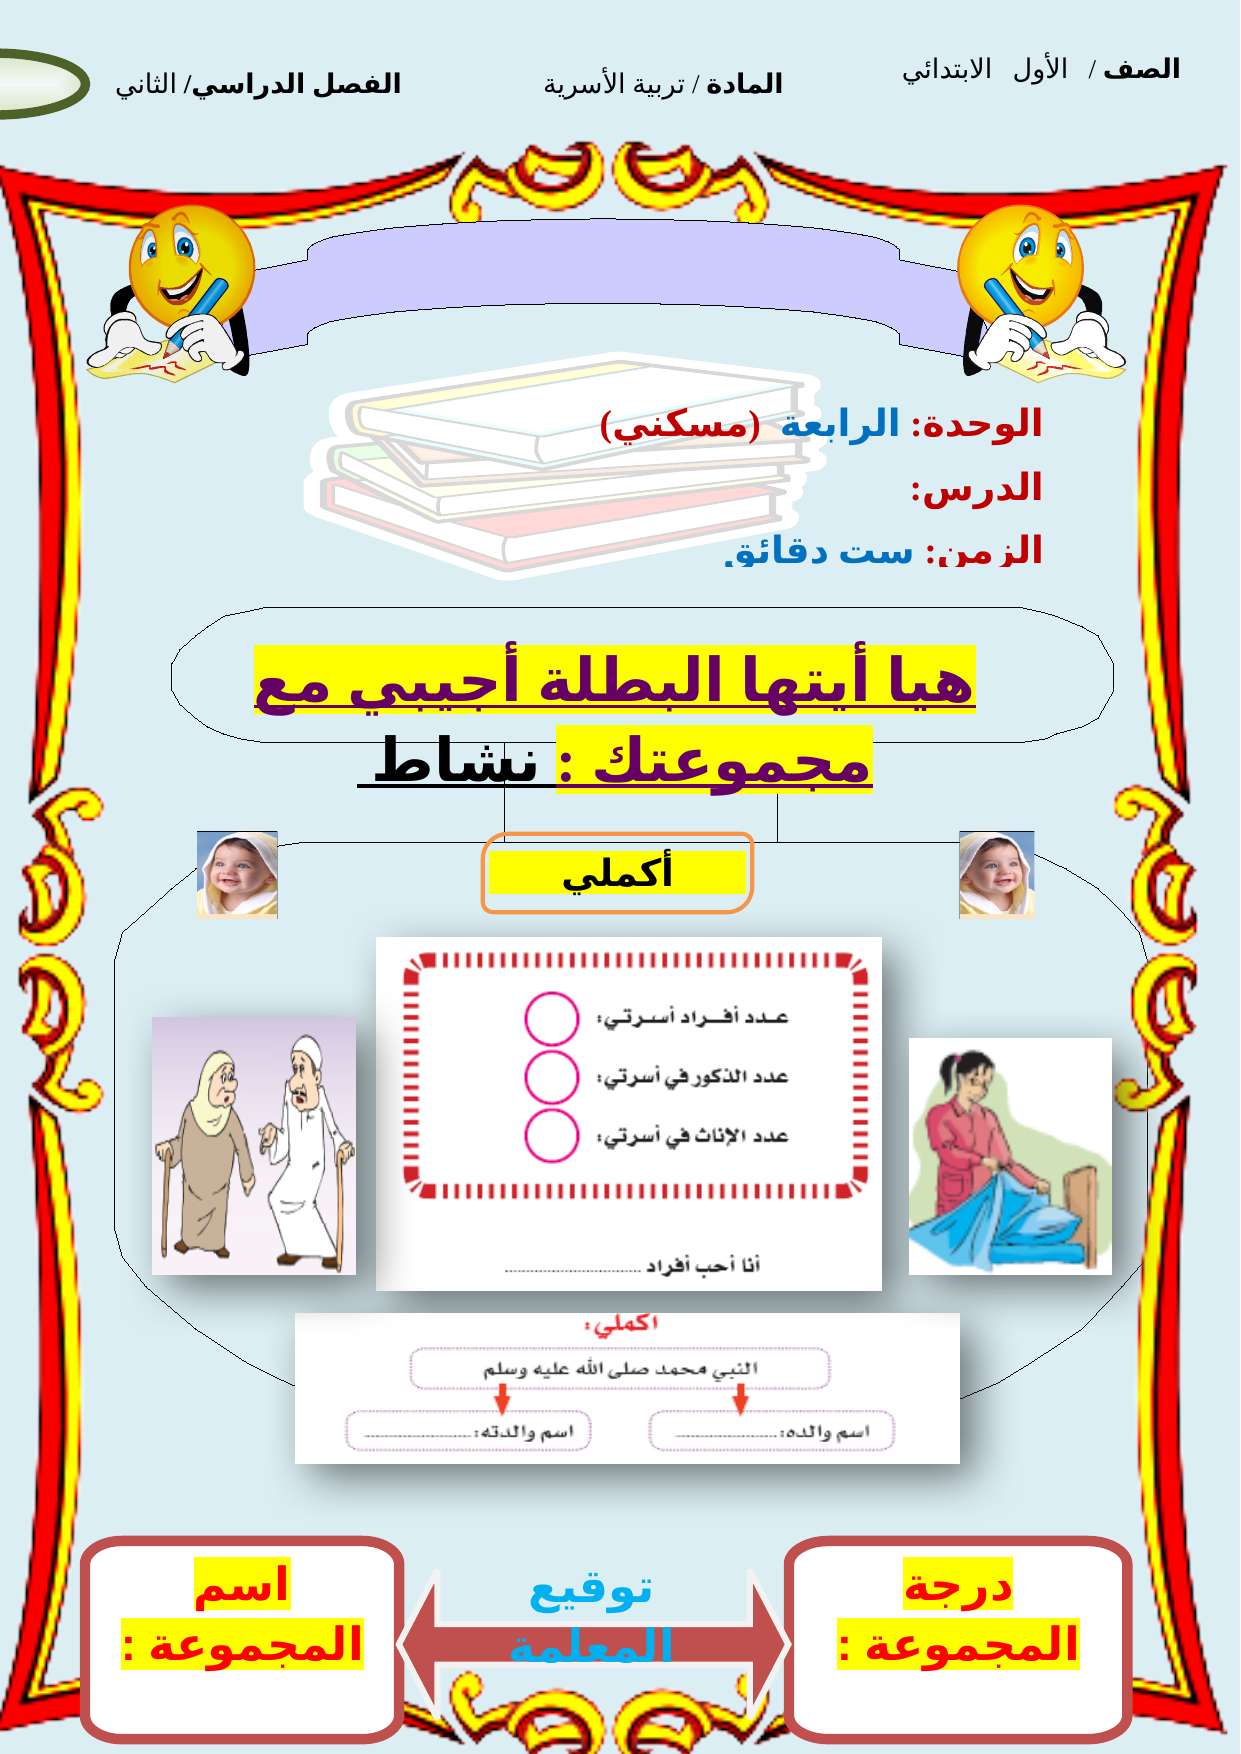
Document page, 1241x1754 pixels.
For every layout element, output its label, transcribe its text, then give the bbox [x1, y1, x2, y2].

picture [295, 1313, 960, 1464]
picture [376, 937, 882, 1291]
picture [197, 831, 278, 919]
picture [959, 831, 1035, 919]
text هيا أيتها البطلة أجيبي مع مجموعتك : نشاط [135, 645, 1095, 794]
picture [909, 1038, 1112, 1275]
picture [152, 1017, 356, 1275]
